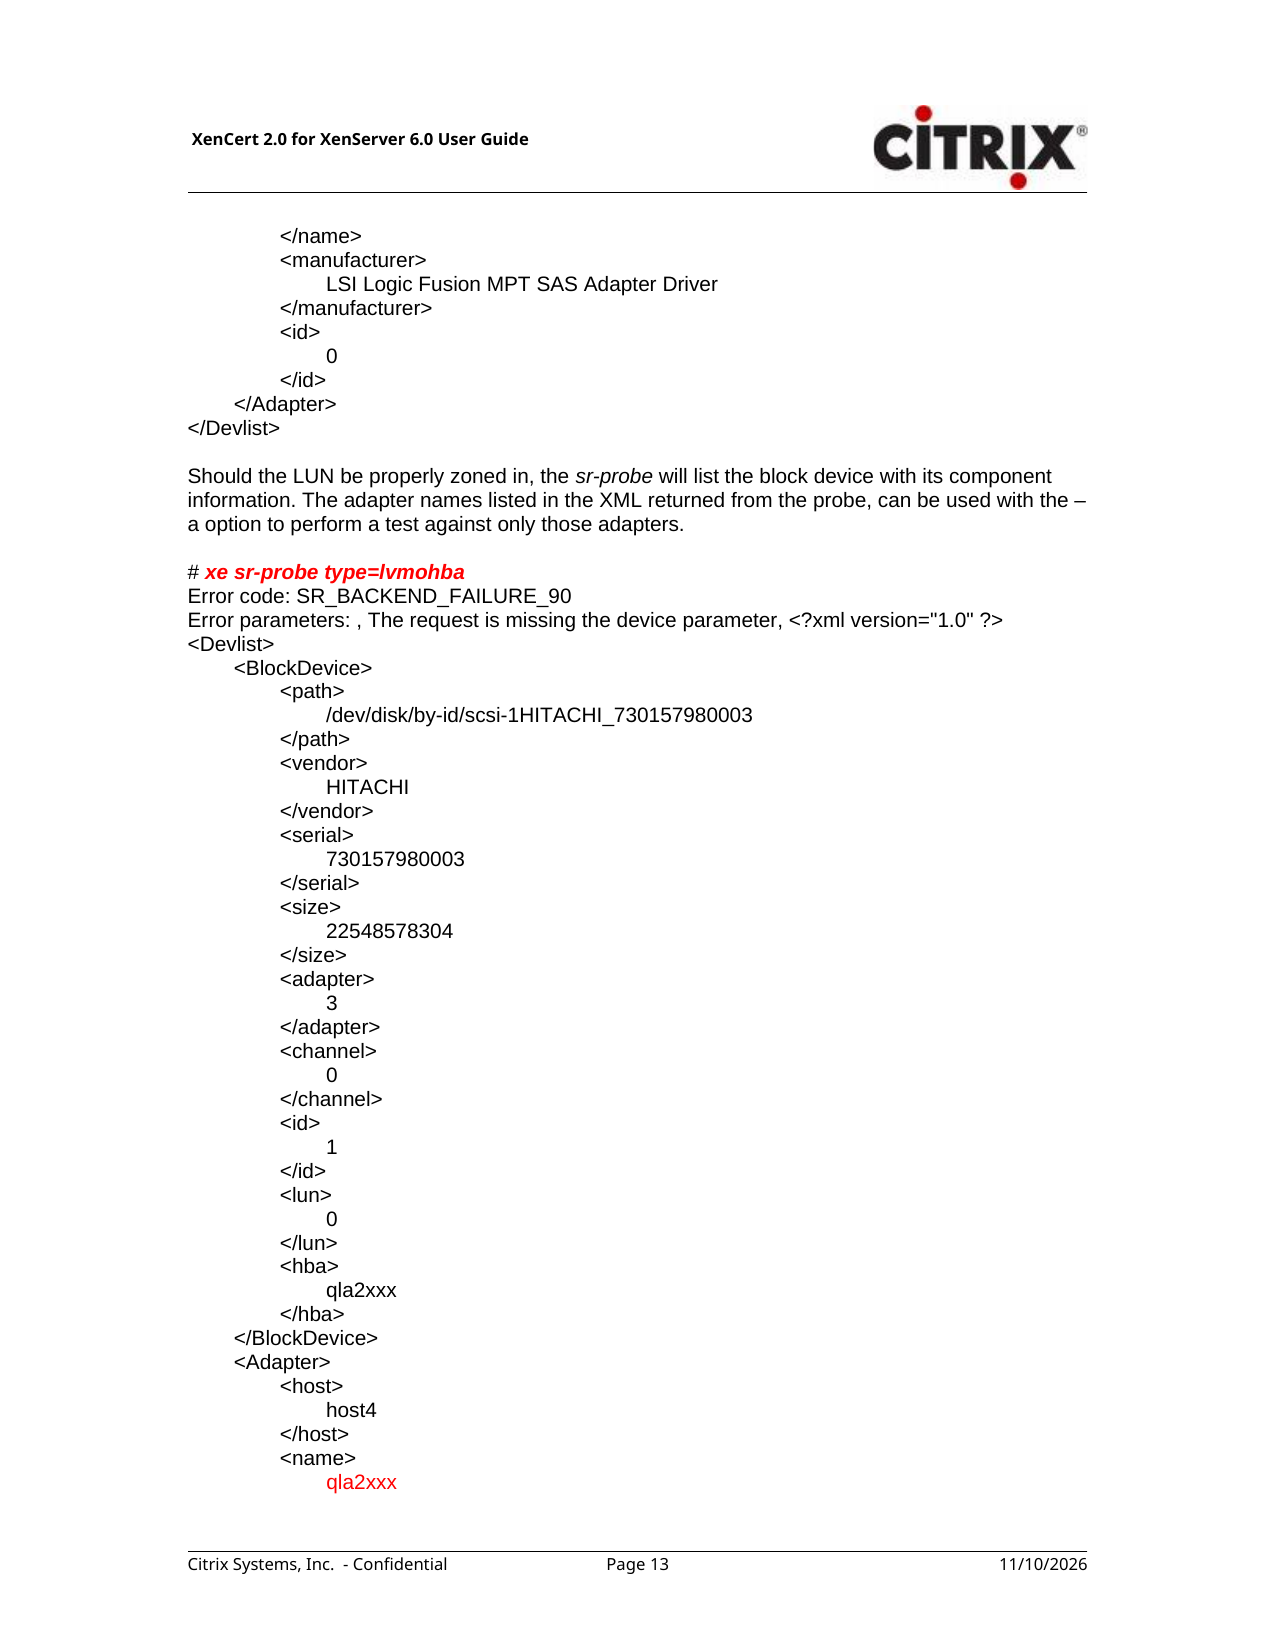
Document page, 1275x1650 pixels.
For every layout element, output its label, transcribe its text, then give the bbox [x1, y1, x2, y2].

text <channel> [187, 1039, 1087, 1063]
text </path> [187, 727, 1087, 751]
text </size> [187, 943, 1087, 967]
text <manufacturer> [187, 248, 1087, 272]
text /dev/disk/by-id/scsi-1HITACHI_730157980003 [187, 703, 1087, 727]
text <size> [187, 895, 1087, 919]
text </host> [187, 1422, 1087, 1446]
text 3 [187, 991, 1087, 1015]
text <id> [187, 1111, 1087, 1134]
text </Devlist> [187, 416, 1087, 440]
text <hba> [187, 1254, 1087, 1278]
text Should the LUN be properly zoned in, the sr-probe will list the block device with its component information. The adapter names listed in the XML returned from the probe, can be used with the –a option to perform a test against only those adapters. [187, 464, 1087, 536]
text 1 [187, 1134, 1087, 1158]
text </manufacturer> [187, 296, 1087, 320]
text <Adapter> [187, 1350, 1087, 1374]
text # xe sr-probe type=lvmohba [187, 559, 1087, 583]
text 0 [187, 344, 1087, 368]
text LSI Logic Fusion MPT SAS Adapter Driver [187, 272, 1087, 296]
text 0 [187, 1206, 1087, 1230]
text <serial> [187, 823, 1087, 847]
text <host> [187, 1374, 1087, 1398]
text </hba> [187, 1302, 1087, 1326]
text <adapter> [187, 967, 1087, 991]
text <vendor> [187, 751, 1087, 775]
text </name> [187, 224, 1087, 248]
text <lun> [187, 1182, 1087, 1206]
text qla2xxx [187, 1278, 1087, 1302]
text <BlockDevice> [187, 655, 1087, 679]
text HITACHI [187, 775, 1087, 799]
text </vendor> [187, 799, 1087, 823]
text </id> [187, 368, 1087, 392]
text 730157980003 [187, 847, 1087, 871]
text 22548578304 [187, 919, 1087, 943]
text <id> [187, 320, 1087, 344]
text host4 [187, 1398, 1087, 1422]
text <name> [187, 1446, 1087, 1470]
text </channel> [187, 1087, 1087, 1111]
text </Adapter> [187, 392, 1087, 416]
text </adapter> [187, 1015, 1087, 1039]
text 0 [187, 1063, 1087, 1087]
text Error parameters: , The request is missing the device parameter, <?xml version="1.0" ?> [187, 607, 1087, 631]
text Error code: SR_BACKEND_FAILURE_90 [187, 583, 1087, 607]
text </BlockDevice> [187, 1326, 1087, 1350]
text <Devlist> [187, 631, 1087, 655]
text </id> [187, 1158, 1087, 1182]
picture [873, 105, 1088, 190]
text </serial> [187, 871, 1087, 895]
text qla2xxx [187, 1470, 1087, 1494]
text <path> [187, 679, 1087, 703]
text </lun> [187, 1230, 1087, 1254]
